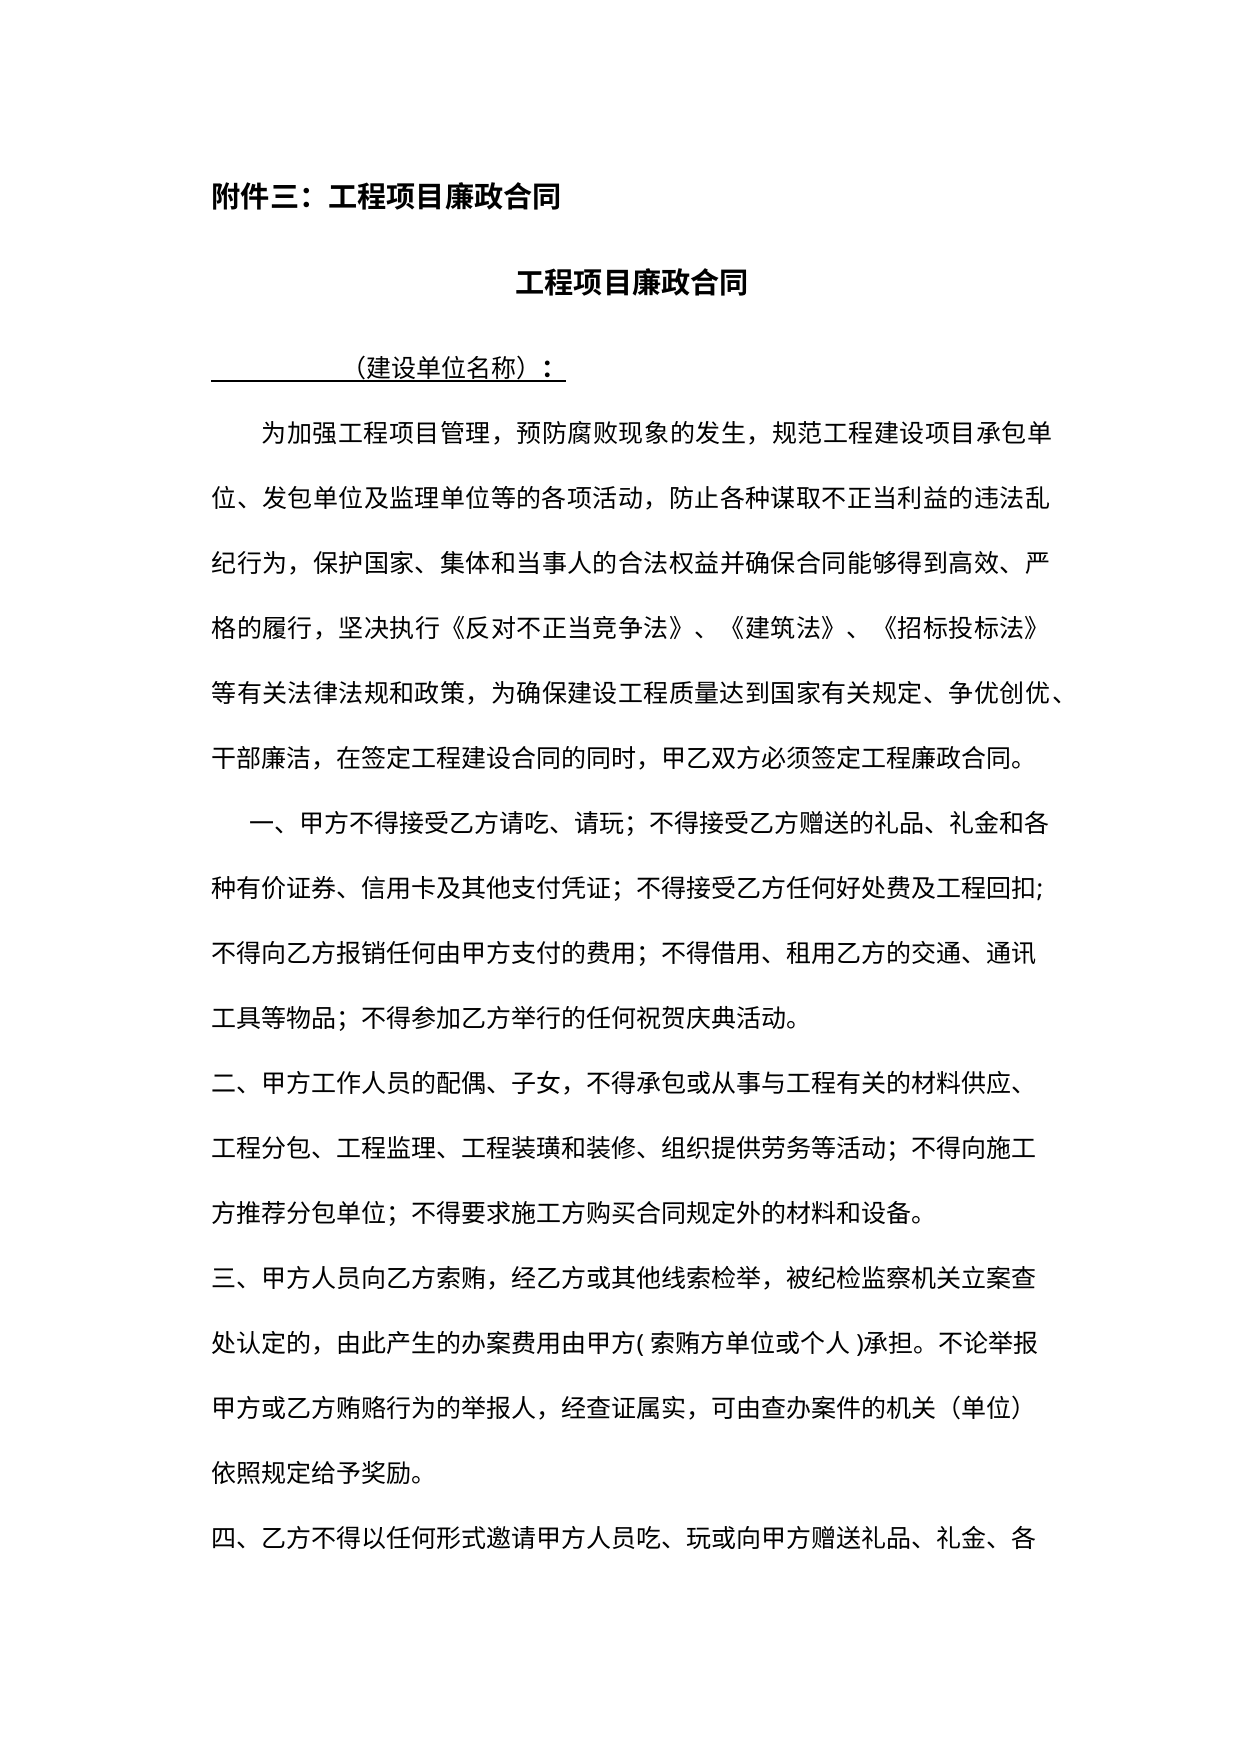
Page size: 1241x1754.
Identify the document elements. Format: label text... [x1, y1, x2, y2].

text 为加强工程项目管理，预防腐败现象的发生，规范工程建设项目承包单位、发包单位及监理单位等的各项活动，防止各种谋取不正当利益的违法乱纪行为，保护国家、集体和当事人的合法权益并确保合同能够得到高效、严格的履行，坚决执行《反对不正当竞争法》、《建筑法》、《招标投标法》等有关法律法规和政策，为确保建设工程质量达到国家有关规定、争优创优、干部廉洁，在签定工程建设合同的同时，甲乙双方必须签定工程廉政合同。 [211, 399, 1052, 789]
text 附件三：工程项目廉政合同 [211, 162, 1052, 227]
text （建设单位名称）： [211, 334, 1052, 399]
text 工程项目廉政合同 [211, 248, 1052, 313]
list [211, 789, 1052, 1569]
